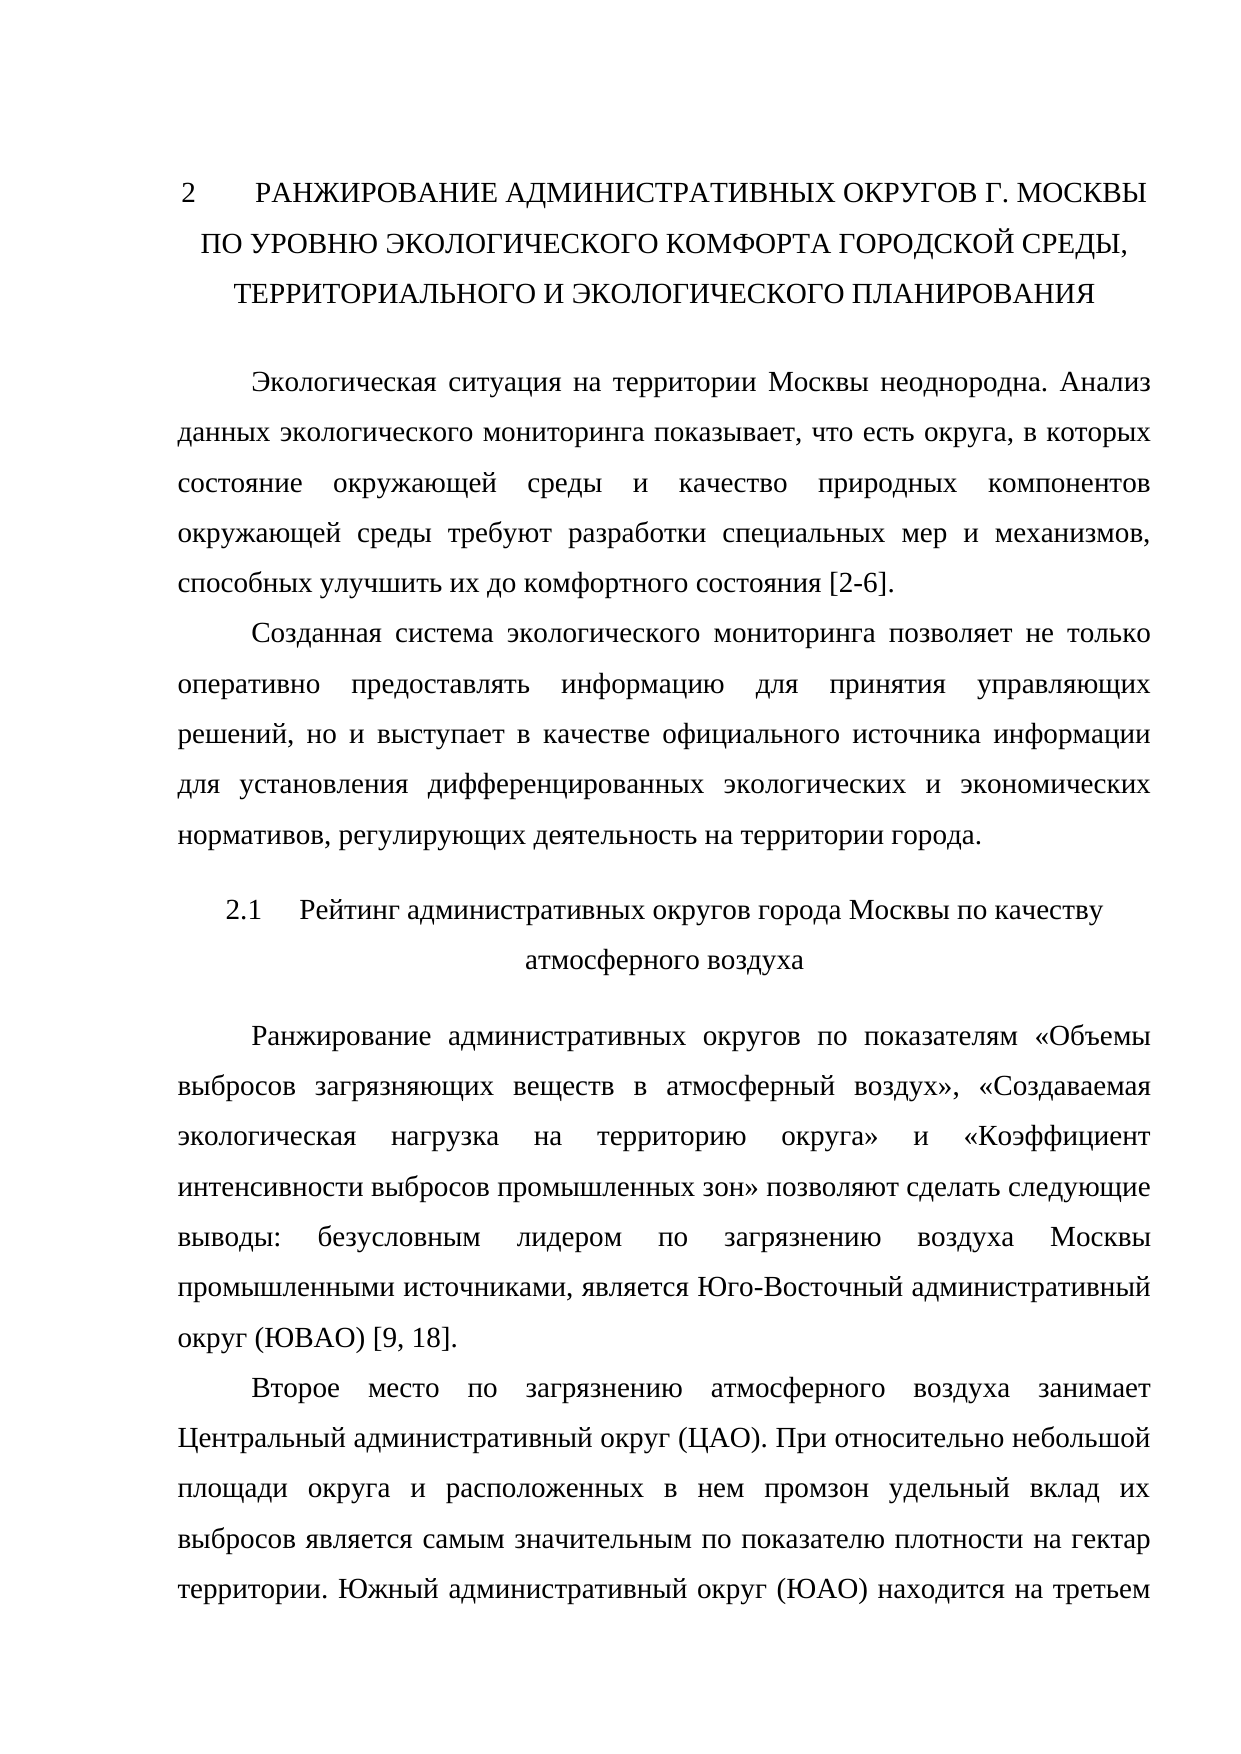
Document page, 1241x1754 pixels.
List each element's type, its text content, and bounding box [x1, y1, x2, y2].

list РАНЖИРОВАНИЕ АДМИНИСТРАТИВНЫХ ОКРУГОВ Г. МОСКВЫ ПО УРОВНЮ ЭКОЛОГИЧЕСКОГО КОМФОРТА ГОРОДСКОЙ СРЕДЫ, ТЕРРИТОРИАЛЬНОГО И ЭКОЛОГИЧЕСКОГО ПЛАНИРОВАНИЯ [177, 176, 1152, 310]
text Экологическая ситуация на территории Москвы неоднородна. Анализ данных экологического мониторинга показывает, что есть округа, в которых состояние окружающей среды и качество природных компонентов окружающей среды требуют разработки специальных мер и механизмов, способных улучшить их до комфортного состояния [2-6]. [177, 364, 1152, 599]
list Рейтинг административных округов города Москвы по качеству атмосферного воздуха [177, 892, 1152, 976]
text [177, 1370, 1152, 1605]
text Созданная система экологического мониторинга позволяет не только оперативно предоставлять информацию для принятия управляющих решений, но и выступает в качестве официального источника информации для установления дифференцированных экологических и экономических нормативов, регулирующих деятельность на территории города. [177, 616, 1152, 850]
text Ранжирование административных округов по показателям «Объемы выбросов загрязняющих веществ в атмосферный воздух», «Создаваемая экологическая нагрузка на территорию округа» и «Коэффициент интенсивности выбросов промышленных зон» позволяют сделать следующие выводы: безусловным лидером по загрязнению воздуха Москвы промышленными источниками, является Юго-Восточный административный округ (ЮВАО) [9, 18]. [177, 1018, 1152, 1353]
